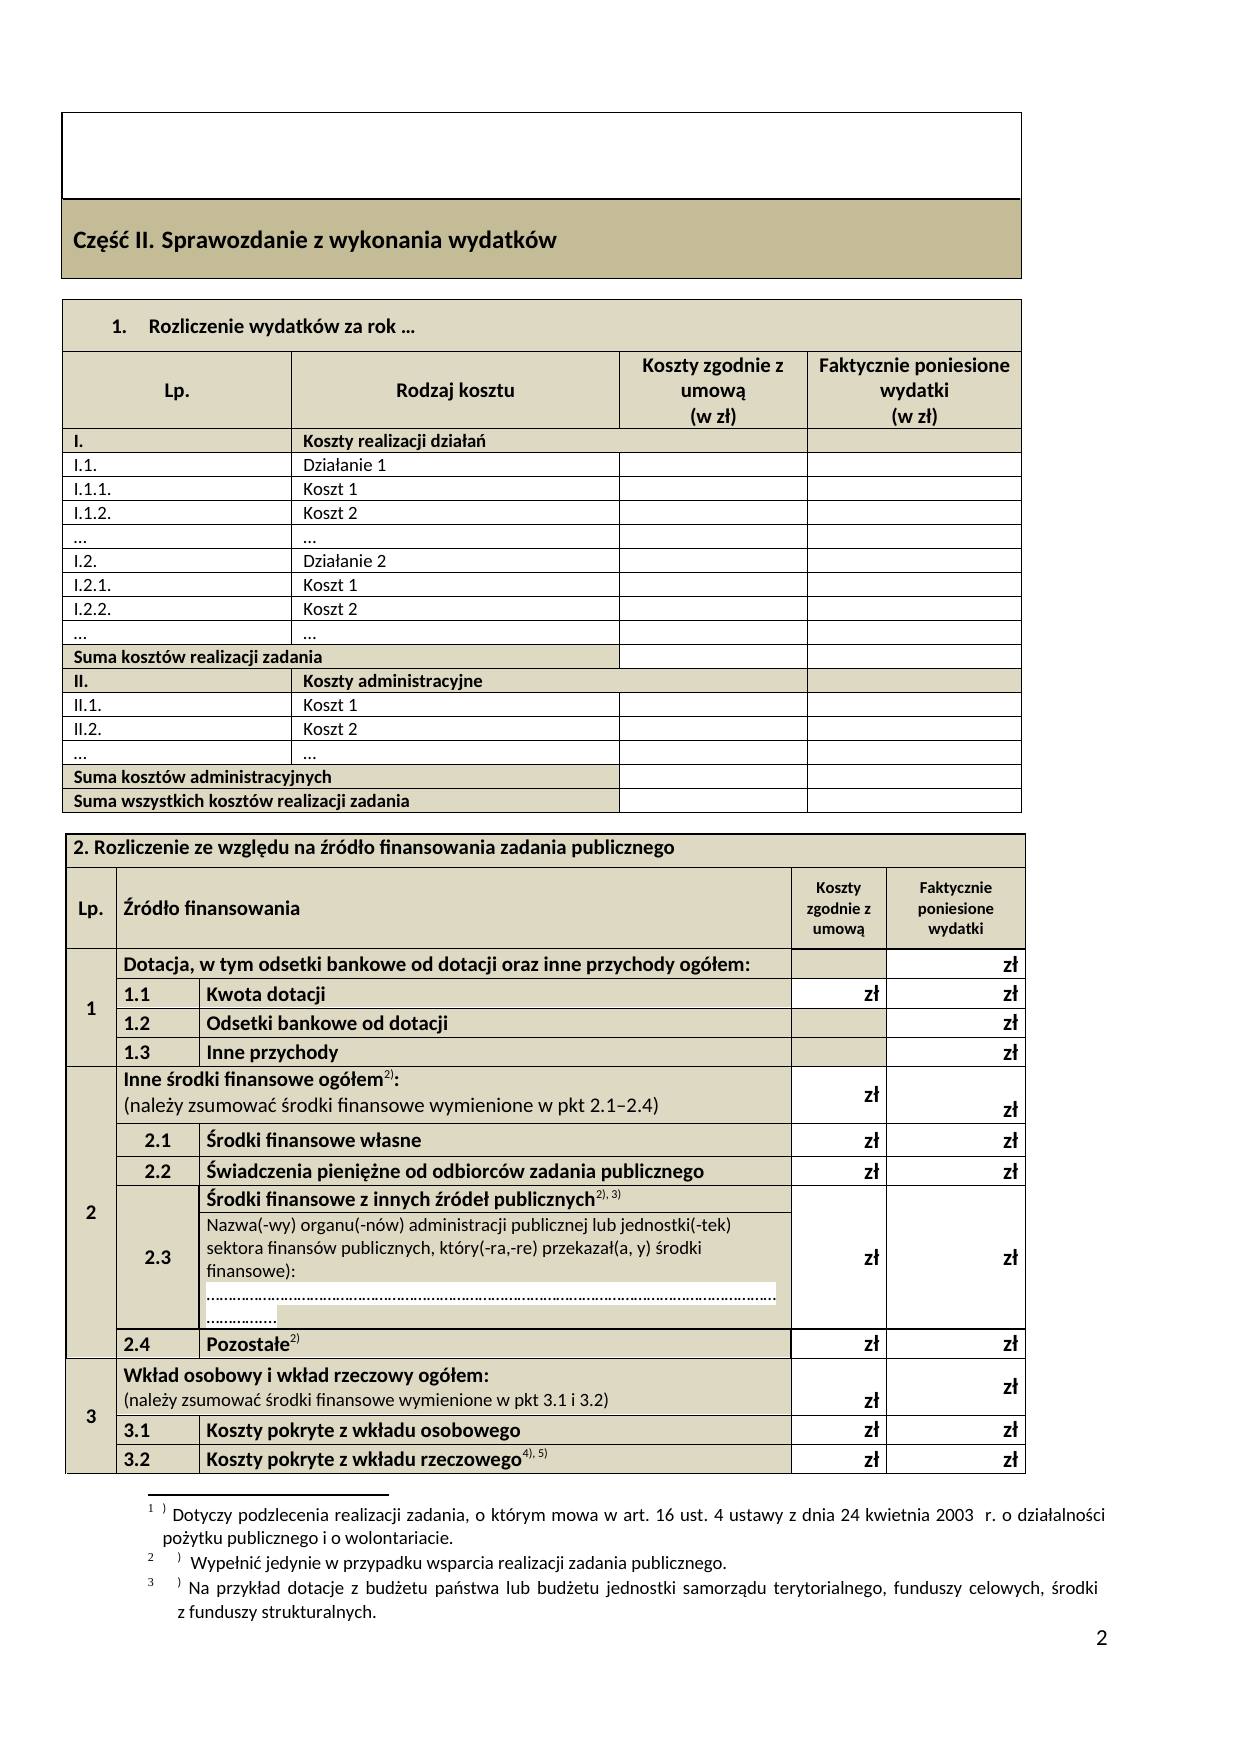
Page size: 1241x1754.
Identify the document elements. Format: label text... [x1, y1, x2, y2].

table_cell [808, 429, 1021, 452]
table_cell Lp. [67, 868, 116, 948]
table_cell II.2. [63, 717, 291, 740]
table_cell zł [792, 1067, 886, 1123]
table_cell zł [792, 1186, 886, 1328]
table_cell zł [887, 1124, 1025, 1156]
table_cell zł [887, 1416, 1025, 1444]
table_cell Rodzaj kosztu [292, 352, 619, 428]
table_cell Środki finansowe z innych źródeł publicznych2), ) [200, 1186, 791, 1212]
table_cell Koszt 1 [292, 573, 619, 596]
table_cell Suma kosztów realizacji zadania [63, 645, 619, 668]
table_cell [808, 789, 1021, 812]
table_cell Środki finansowe własne [200, 1124, 791, 1156]
table_cell Wkład osobowy i wkład rzeczowy ogółem: (należy zsumować środki finansowe wymienione w pkt 3.1 i 3.2) [117, 1359, 791, 1414]
table_cell [808, 477, 1021, 500]
table_cell … [292, 741, 619, 764]
table_cell 2 [67, 1067, 116, 1357]
table_cell [620, 741, 807, 764]
table_cell Faktycznie poniesione wydatki [887, 868, 1025, 948]
table_cell … [63, 621, 291, 644]
table_cell zł [887, 1009, 1025, 1037]
table_cell Koszt 2 [292, 597, 619, 620]
table_cell 1.3 [117, 1038, 199, 1066]
table_cell 3 [66, 1359, 116, 1473]
table_cell [620, 501, 807, 524]
table_cell Suma wszystkich kosztów realizacji zadania [63, 789, 619, 812]
table_cell [808, 573, 1021, 596]
table_cell [808, 549, 1021, 572]
table_cell zł [792, 1124, 886, 1156]
table_cell I.1.2. [63, 501, 291, 524]
table_cell [792, 950, 886, 978]
table_cell Pozostałe2) [200, 1330, 790, 1357]
table_cell Nazwa(-wy) organu(-nów) administracji publicznej lub jednostki(-tek) sektora finansów publicznych, który(-ra,-re) przekazał(a, y) środki finansowe): ……………………………………………………………………………………………………………………………….... [200, 1213, 791, 1328]
table_cell 3.1 [117, 1416, 199, 1444]
table_cell [620, 693, 807, 716]
table_cell Inne przychody [200, 1038, 791, 1066]
table_cell zł [887, 1359, 1025, 1414]
table_cell 2.1 [117, 1124, 199, 1156]
table_cell zł [887, 1186, 1025, 1328]
table_cell Działanie 1 [292, 453, 619, 476]
table_cell zł [792, 1445, 886, 1473]
table_cell I.1. [63, 453, 291, 476]
table_cell 1.2 [117, 1009, 199, 1037]
table_cell zł [887, 979, 1025, 1007]
table_cell Świadczenia pieniężne od odbiorców zadania publicznego [200, 1157, 791, 1185]
table_cell Dotacja, w tym odsetki bankowe od dotacji oraz inne przychody ogółem: [117, 949, 791, 978]
table_cell [620, 645, 807, 668]
table_cell [620, 477, 807, 500]
table_cell [620, 573, 807, 596]
table_cell [808, 669, 1021, 692]
table_cell Koszt 1 [292, 693, 619, 716]
table_cell zł [887, 1157, 1025, 1185]
table_cell [808, 741, 1021, 764]
table_cell Koszty realizacji działań [292, 429, 807, 452]
table_cell 2.3 [117, 1186, 198, 1328]
table_cell Koszty administracyjne [292, 669, 807, 692]
table_cell … [63, 525, 291, 548]
table_cell zł [792, 1416, 886, 1444]
table_cell [808, 645, 1021, 668]
table_cell [792, 1009, 886, 1037]
table_cell Część II. Sprawozdanie z wykonania wydatków [62, 198, 1021, 278]
table_cell Inne środki finansowe ogółem): (należy zsumować środki finansowe wymienione w pkt 2.1–2.4) [117, 1067, 791, 1123]
table_cell zł [887, 1038, 1025, 1066]
table_cell Kwota dotacji [200, 979, 791, 1007]
table_cell … [63, 741, 291, 764]
table_cell 1 [67, 949, 116, 1066]
table_cell Źródło finansowania [117, 868, 791, 948]
table_cell [808, 693, 1021, 716]
table_cell [620, 765, 807, 788]
table_cell … [292, 525, 619, 548]
table_cell zł [887, 950, 1025, 978]
table_cell [808, 717, 1021, 740]
table_cell zł [887, 1445, 1025, 1473]
table_cell Koszty pokryte z wkładu osobowego [200, 1416, 791, 1444]
table_cell 3.2 [117, 1445, 199, 1473]
table_cell Suma kosztów administracyjnych [63, 765, 619, 788]
table_cell [808, 621, 1021, 644]
table_cell zł [887, 1067, 1025, 1123]
table_cell zł [792, 1359, 886, 1414]
table_cell Koszty zgodnie z umową (w zł) [620, 352, 807, 428]
table_cell Koszty pokryte z wkładu rzeczowego), ) [200, 1445, 791, 1473]
table_cell [808, 525, 1021, 548]
table_cell [808, 765, 1021, 788]
table_cell [620, 597, 807, 620]
table_cell zł [792, 1157, 886, 1185]
table_cell [792, 1038, 886, 1066]
table_header 2. Rozliczenie ze względu na źródło finansowania zadania publicznego [67, 835, 1025, 867]
table_cell Działanie 2 [292, 549, 619, 572]
table_cell [620, 453, 807, 476]
table_cell 2.4 [117, 1330, 199, 1357]
table_cell [620, 621, 807, 644]
table_cell [808, 501, 1021, 524]
table_cell … [292, 621, 619, 644]
table_cell II.1. [63, 693, 291, 716]
table_cell Lp. [63, 352, 291, 428]
table_cell I. [63, 429, 291, 452]
table_cell [808, 597, 1021, 620]
table_cell Faktycznie poniesione wydatki (w zł) [808, 352, 1021, 428]
table_cell Koszt 2 [292, 717, 619, 740]
table_cell II. [63, 669, 291, 692]
table_cell I.1.1. [63, 477, 291, 500]
table_cell I.2. [63, 549, 291, 572]
table_cell [620, 717, 807, 740]
table_cell 1.1 [117, 979, 199, 1007]
table_cell Koszty zgodnie z umową [792, 868, 886, 948]
table_cell zł [792, 979, 886, 1007]
table_cell Odsetki bankowe od dotacji [200, 1009, 791, 1037]
table_cell I.2.1. [63, 573, 291, 596]
table_cell [808, 453, 1021, 476]
table_cell Koszt 2 [292, 501, 619, 524]
table_cell [63, 113, 1021, 198]
table_cell [620, 525, 807, 548]
table_cell [620, 549, 807, 572]
table_cell zł [887, 1330, 1025, 1357]
table_cell 2.2 [117, 1157, 199, 1185]
table_cell zł [792, 1330, 886, 1357]
table_cell I.2.2. [63, 597, 291, 620]
table_cell Koszt 1 [292, 477, 619, 500]
table_header Rozliczenie wydatków za rok … [63, 300, 1021, 351]
table_cell [620, 789, 807, 812]
